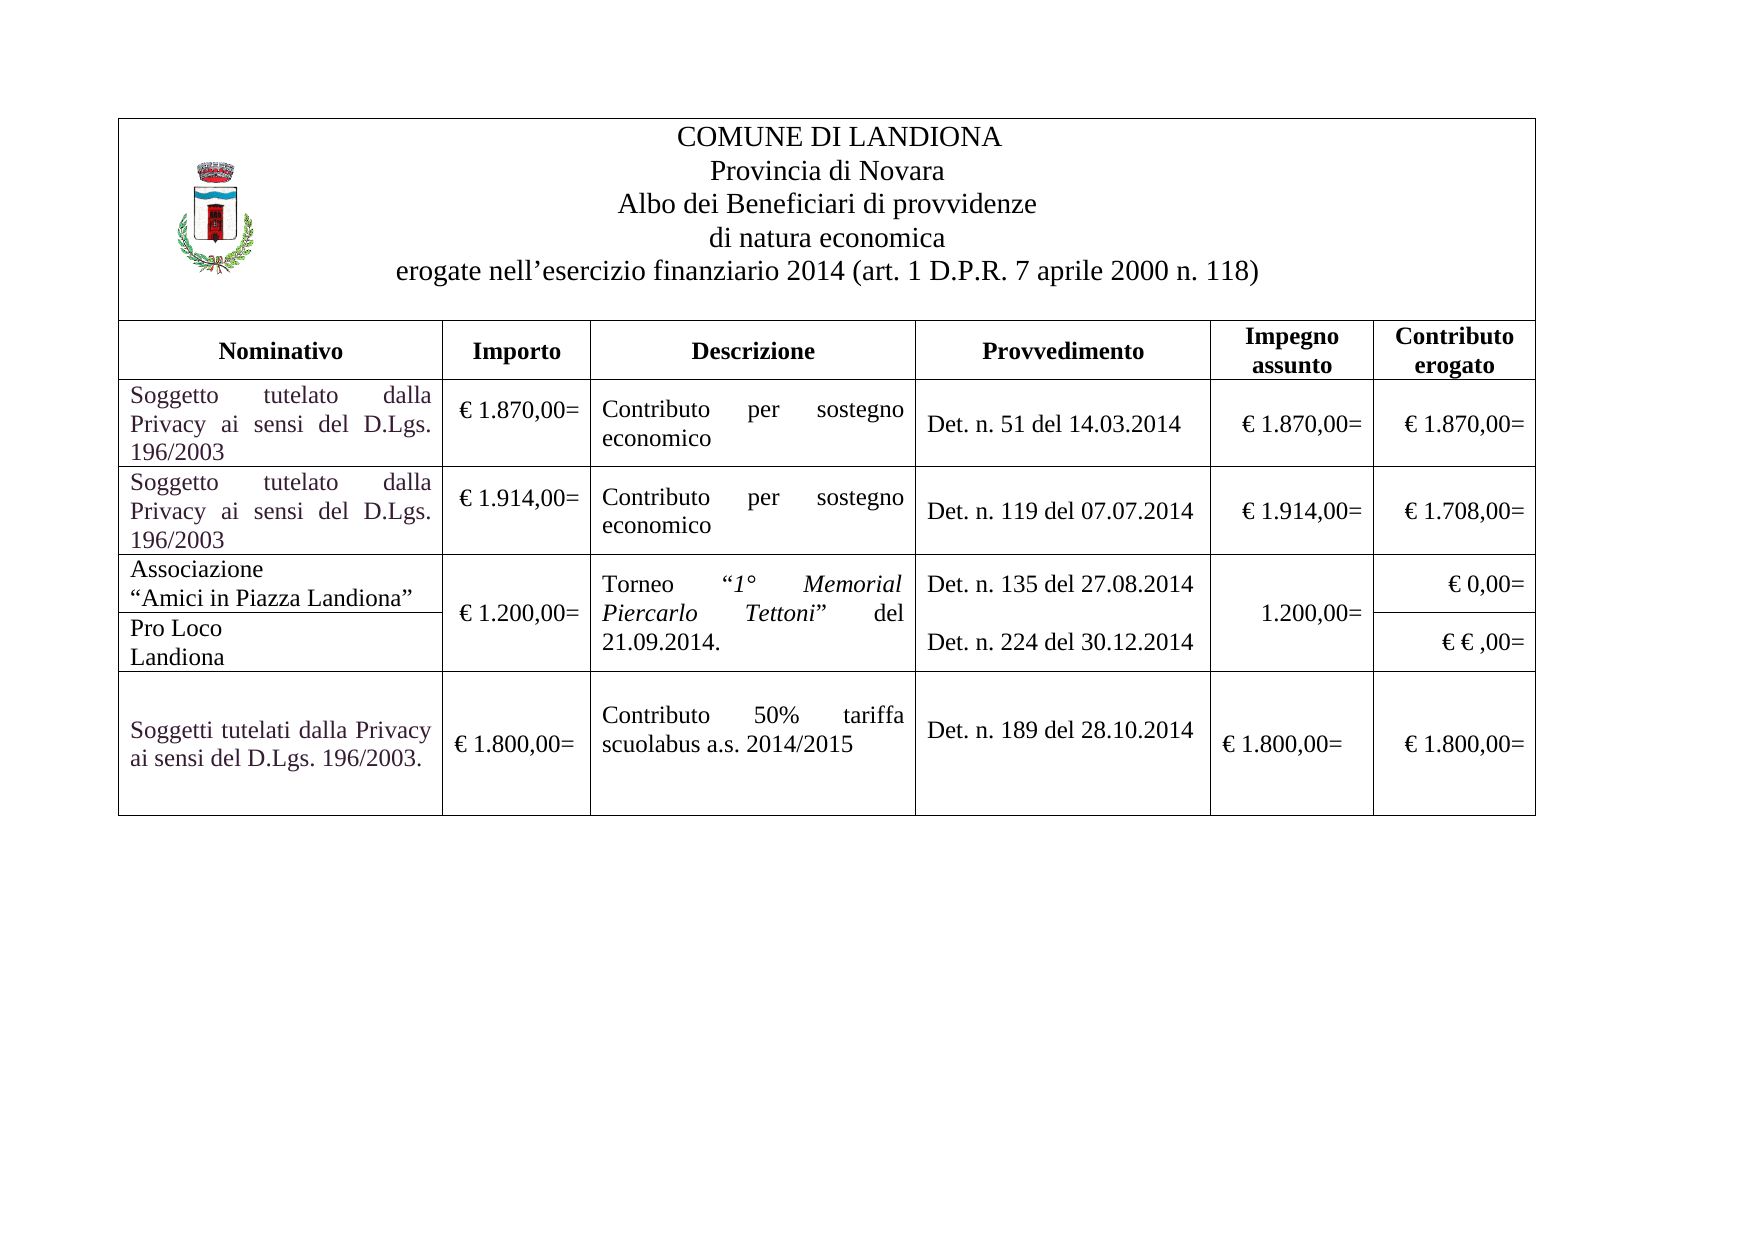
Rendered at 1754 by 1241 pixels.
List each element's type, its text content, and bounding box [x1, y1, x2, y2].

table_cell € 1.914,00= [1211, 467, 1373, 553]
table_cell Importo [443, 321, 590, 379]
table_cell Torneo “1° Memorial Piercarlo Tettoni” del 21.09.2014. [591, 555, 915, 671]
table_cell € 1.870,00= [1211, 380, 1373, 466]
table_cell Contributo per sostegno economico [591, 380, 915, 466]
table_cell Nominativo [119, 321, 442, 379]
table_cell 1.200,00= [1211, 555, 1373, 671]
table_cell € 1.870,00= [1374, 380, 1535, 466]
table_header COMUNE DI LANDIONA Provincia di Novara Albo dei Beneficiari di provvidenze di natura economica erogate nell’esercizio finanziario 2014 (art. 1 D.P.R. 7 aprile 2000 n. 118) [119, 119, 1535, 320]
table_cell € 1.800,00= [443, 672, 590, 815]
table_cell Soggetto tutelato dalla Privacy ai sensi del D.Lgs. 196/2003 [119, 380, 442, 466]
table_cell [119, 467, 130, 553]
table_cell € 1.870,00= [443, 380, 590, 466]
table_cell € 1.200,00= [443, 555, 590, 671]
table_cell € 1.708,00= [1374, 467, 1535, 553]
table_cell € € ,00= [1374, 613, 1535, 671]
table_cell Det. n. 119 del 07.07.2014 [916, 467, 1210, 553]
table_cell Det. n. 135 del 27.08.2014 Det. n. 224 del 30.12.2014 [916, 555, 1210, 671]
table_cell Soggetti tutelati dalla Privacy ai sensi del D.Lgs. 196/2003. [119, 672, 442, 815]
table_cell Contributo erogato [1374, 321, 1535, 379]
table_cell € 1.800,00= [1374, 672, 1535, 815]
table_cell € 1.914,00= [443, 467, 590, 553]
table_cell Contributo per sostegno economico [591, 467, 915, 553]
table_cell € 0,00= [1374, 555, 1535, 612]
table_cell Contributo 50% tariffa scuolabus a.s. 2014/2015 [591, 672, 915, 815]
table_cell Det. n. 51 del 14.03.2014 [916, 380, 1210, 466]
table_cell Provvedimento [916, 321, 1210, 379]
table_cell Pro Loco Landiona [119, 613, 442, 671]
table_cell Descrizione [591, 321, 915, 379]
table_cell Associazione “Amici in Piazza Landiona” [119, 555, 442, 612]
table_cell € 1.800,00= [1211, 672, 1373, 815]
table_cell Impegno assunto [1211, 321, 1373, 379]
table_cell Soggetto tutelato dalla Privacy ai sensi del D.Lgs. 196/2003 [224, 467, 442, 553]
table_cell Det. n. 189 del 28.10.2014 [916, 672, 1210, 815]
